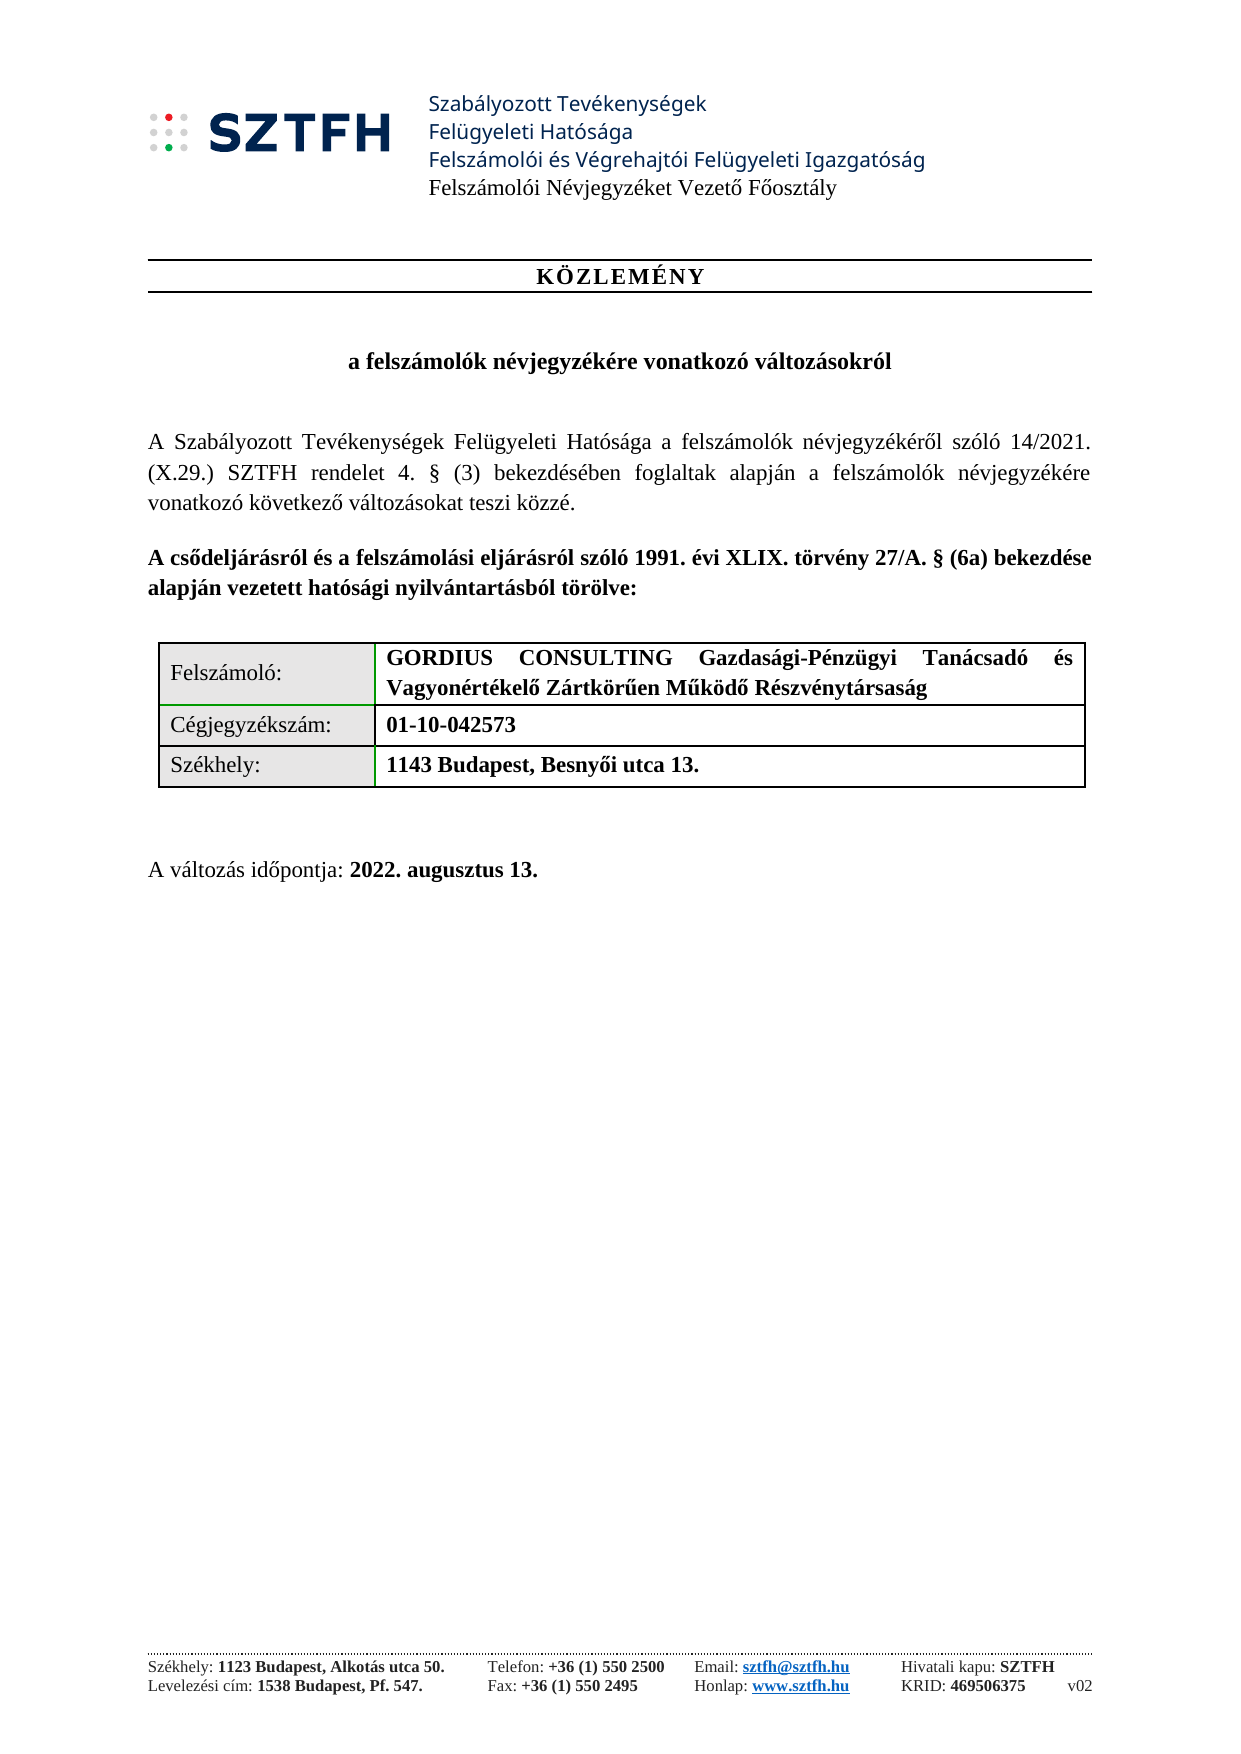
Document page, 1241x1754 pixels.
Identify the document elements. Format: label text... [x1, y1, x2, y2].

table_cell Székhely: [160, 747, 374, 786]
table_cell 1143 Budapest, Besnyői utca 13. [376, 747, 1084, 786]
text A Szabályozott Tevékenységek Felügyeleti Hatósága a felszámolók névjegyzékéről szóló 14/2021. (X.29.) SZTFH rendelet 4. § (3) bekezdésében foglaltak alapján a felszámolók névjegyzékére vonatkozó következő változásokat teszi közzé. [148, 428, 1092, 515]
table_cell Cégjegyzékszám: [160, 706, 374, 745]
table_cell 01-10-042573 [376, 706, 1084, 745]
table_header Felszámoló: [160, 644, 374, 704]
text A változás időpontja: [148, 856, 1092, 882]
text A csődeljárásról és a felszámolási eljárásról szóló 1991. évi XLIX. törvény 27/A. § (6a) bekezdése alapján vezetett hatósági nyilvántartásból törölve: [148, 544, 1092, 601]
text a felszámolók névjegyzékére vonatkozó változásokról [148, 347, 1092, 374]
text KÖZLEMÉNY [148, 261, 1092, 291]
table_header GORDIUS CONSULTING Gazdasági-Pénzügyi Tanácsadó és Vagyonértékelő Zártkörűen Működő Részvénytársaság [376, 644, 1084, 704]
